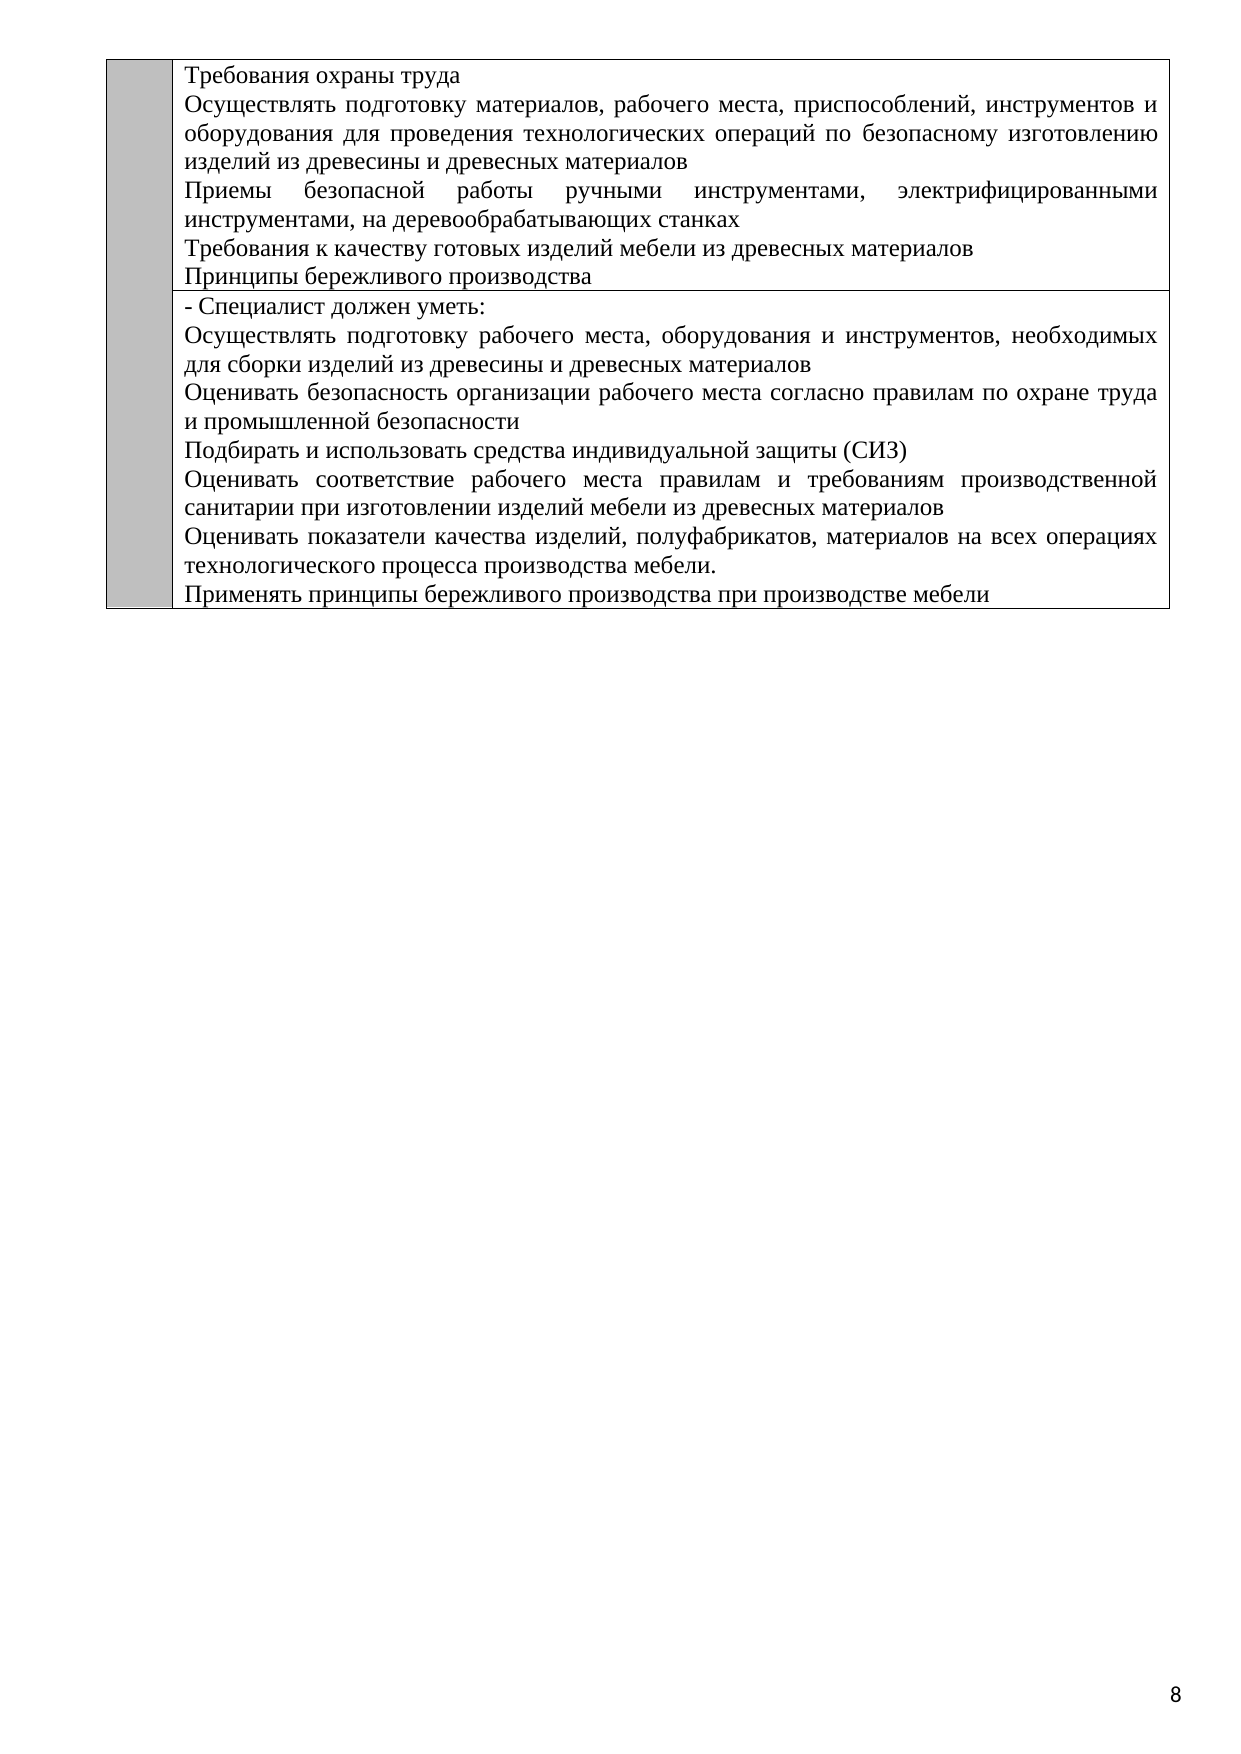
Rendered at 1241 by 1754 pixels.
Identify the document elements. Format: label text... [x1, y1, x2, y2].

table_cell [173, 60, 1169, 290]
table_cell - Специалист должен уметь: Осуществлять подготовку рабочего места, оборудования и инструментов, необходимых для сборки изделий из древесины и древесных материалов Оценивать безопасность организации рабочего места согласно правилам по охране труда и промышленной безопасности Подбирать и использовать средства индивидуальной защиты (СИЗ) Оценивать соответствие рабочего места правилам и требованиям производственной санитарии при изготовлении изделий мебели из древесных материалов Оценивать показатели качества изделий, полуфабрикатов, материалов на всех операциях технологического процесса производства мебели. Применять принципы бережливого производства при производстве мебели [173, 291, 1169, 607]
